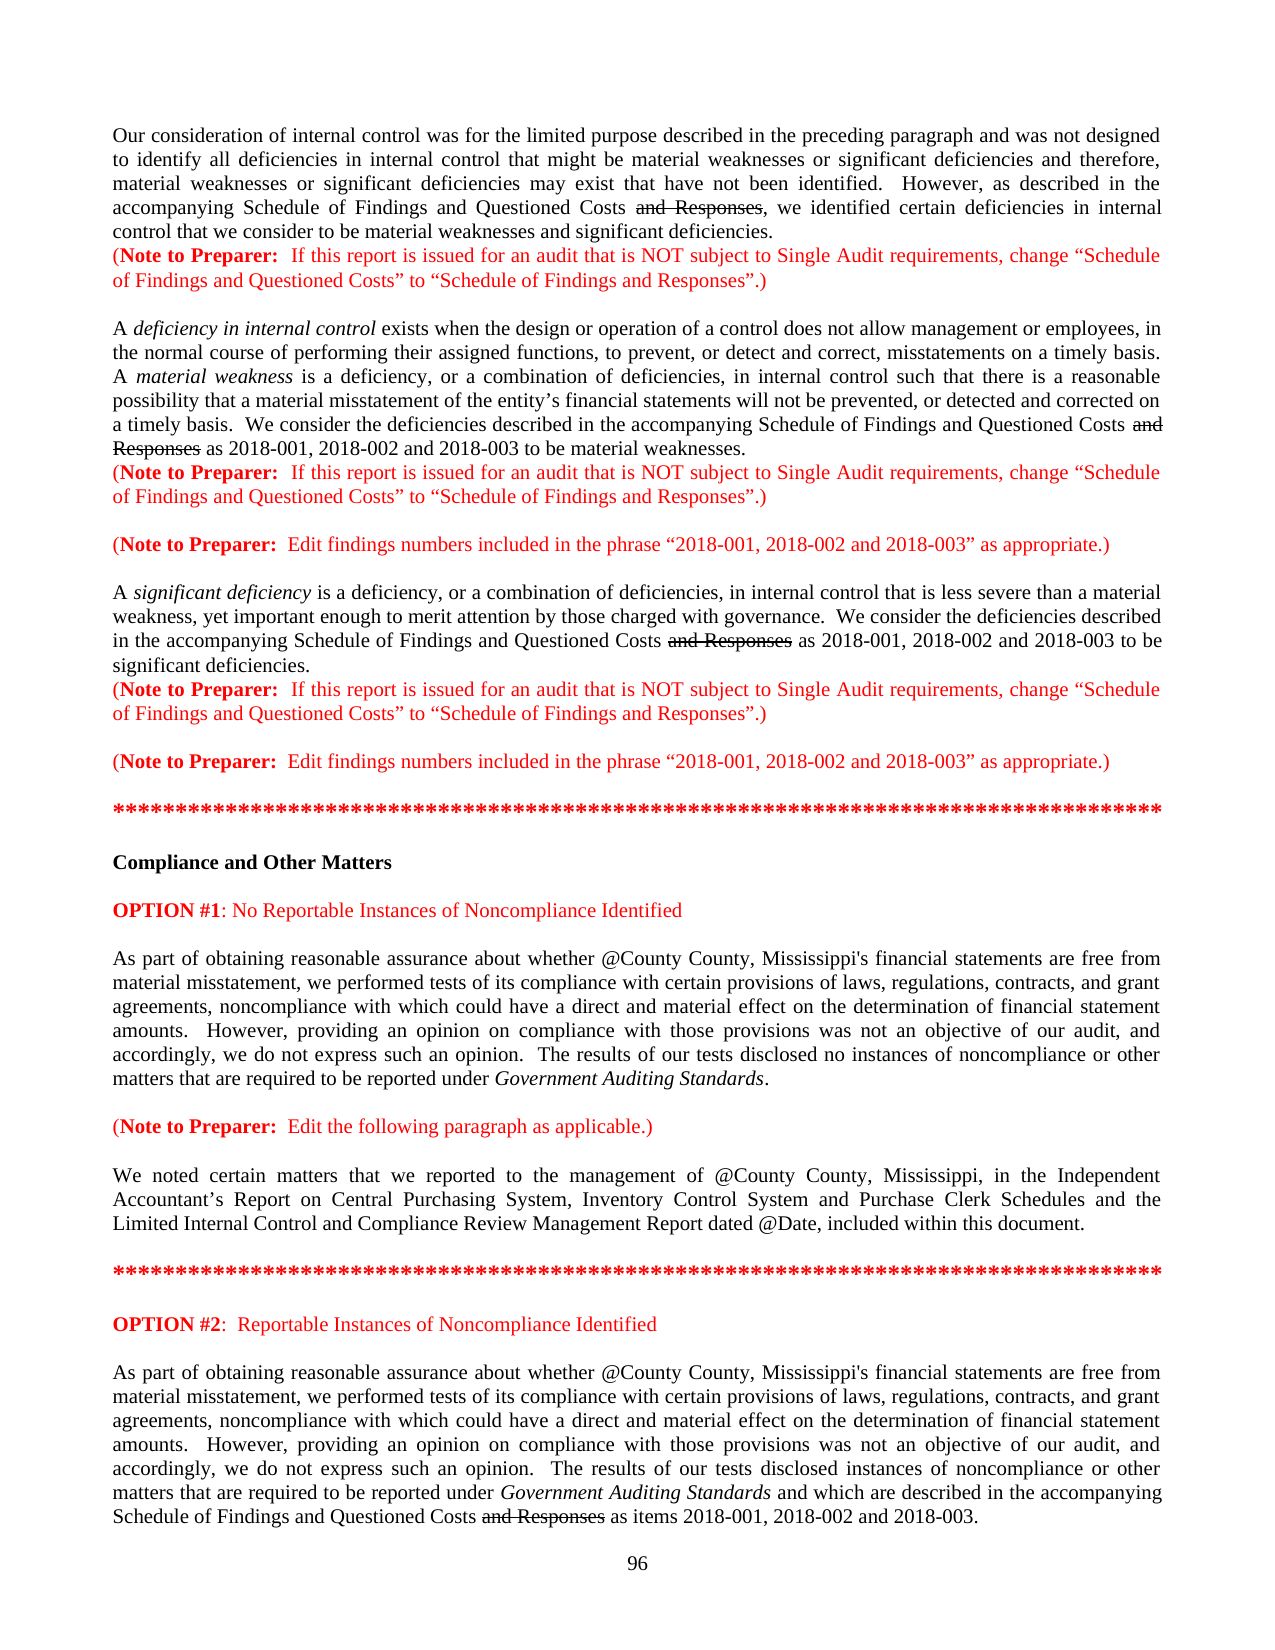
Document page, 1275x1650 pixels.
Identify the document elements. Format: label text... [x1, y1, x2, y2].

text OPTION #1: No Reportable Instances of Noncompliance Identified [112, 898, 1162, 922]
text A significant deficiency is a deficiency, or a combination of deficiencies, in internal control that is less severe than a material weakness, yet important enough to merit attention by those charged with governance. We consider the deficiencies described in the accompanying Schedule of Findings and Questioned Costs and Responses as 2018-001, 2018-002 and 2018-003 to be significant deficiencies. [112, 580, 1162, 677]
text We noted certain matters that we reported to the management of @County County, Mississippi, in the Independent Accountant’s Report on Central Purchasing System, Inventory Control System and Purchase Clerk Schedules and the Limited Internal Control and Compliance Review Management Report dated @Date, included within this document. [112, 1162, 1162, 1235]
text ************************************************************************************ [112, 1259, 1162, 1287]
text Our consideration of internal control was for the limited purpose described in the preceding paragraph and was not designed to identify all deficiencies in internal control that might be material weaknesses or significant deficiencies and therefore, material weaknesses or significant deficiencies may exist that have not been identified. However, as described in the accompanying Schedule of Findings and Questioned Costs and Responses, we identified certain deficiencies in internal control that we consider to be material weaknesses and significant deficiencies. [112, 123, 1162, 243]
text (Note to Preparer: Edit findings numbers included in the phrase “2018-001, 2018-002 and 2018-003” as appropriate.) [112, 532, 1162, 556]
text ************************************************************************************ [112, 797, 1162, 826]
text (Note to Preparer: Edit the following paragraph as applicable.) [112, 1114, 1162, 1138]
text As part of obtaining reasonable assurance about whether @County County, Mississippi's financial statements are free from material misstatement, we performed tests of its compliance with certain provisions of laws, regulations, contracts, and grant agreements, noncompliance with which could have a direct and material effect on the determination of financial statement amounts. However, providing an opinion on compliance with those provisions was not an objective of our audit, and accordingly, we do not express such an opinion. The results of our tests disclosed no instances of noncompliance or other matters that are required to be reported under Government Auditing Standards. [112, 946, 1162, 1090]
text A deficiency in internal control exists when the design or operation of a control does not allow management or employees, in the normal course of performing their assigned functions, to prevent, or detect and correct, misstatements on a timely basis. A material weakness is a deficiency, or a combination of deficiencies, in internal control such that there is a reasonable possibility that a material misstatement of the entity’s financial statements will not be prevented, or detected and corrected on a timely basis. We consider the deficiencies described in the accompanying Schedule of Findings and Questioned Costs and Responses as 2018-001, 2018-002 and 2018-003 to be material weaknesses. [112, 316, 1162, 460]
text Compliance and Other Matters [112, 850, 1162, 874]
text As part of obtaining reasonable assurance about whether @County County, Mississippi's financial statements are free from material misstatement, we performed tests of its compliance with certain provisions of laws, regulations, contracts, and grant agreements, noncompliance with which could have a direct and material effect on the determination of financial statement amounts. However, providing an opinion on compliance with those provisions was not an objective of our audit, and accordingly, we do not express such an opinion. The results of our tests disclosed instances of noncompliance or other matters that are required to be reported under Government Auditing Standards and which are described in the accompanying Schedule of Findings and Questioned Costs and Responses as items 2018-001, 2018-002 and 2018-003. [112, 1360, 1162, 1528]
text (Note to Preparer: Edit findings numbers included in the phrase “2018-001, 2018-002 and 2018-003” as appropriate.) [112, 749, 1162, 773]
text OPTION #2: Reportable Instances of Noncompliance Identified [112, 1312, 1162, 1336]
